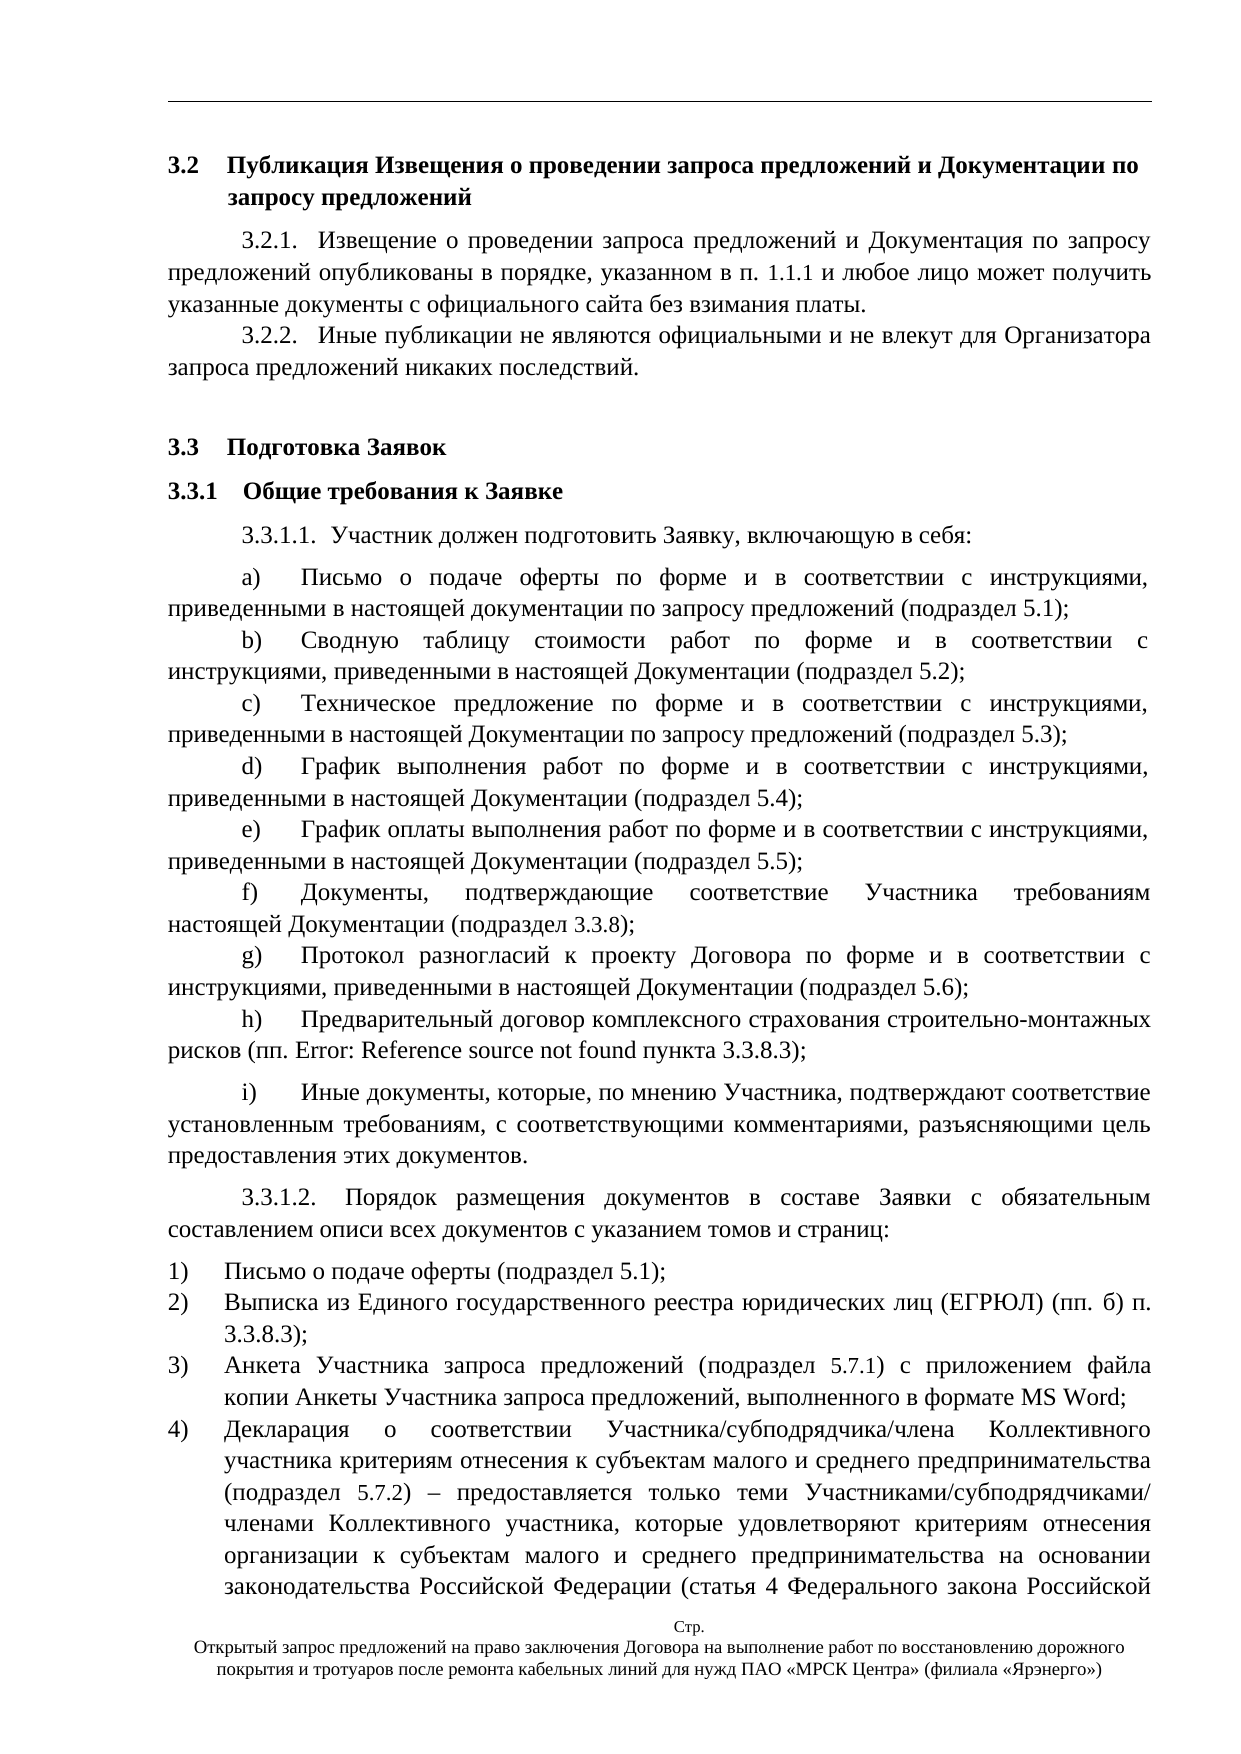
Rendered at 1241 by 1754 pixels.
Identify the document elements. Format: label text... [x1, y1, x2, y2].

list Порядок размещения документов в составе Заявки с обязательным составлением описи всех документов с указанием томов и страниц: [168, 1182, 1152, 1243]
list Иные документы, которые, по мнению Участника, подтверждают соответствие установленным требованиям, с соответствующими комментариями, разъясняющими цель предоставления этих документов. [168, 1077, 1152, 1169]
list Документы, подтверждающие соответствие Участника требованиям настоящей Документации (подраздел 3.3.8); [168, 877, 1151, 938]
list Участник должен подготовить Заявку, включающую в себя: [168, 520, 1152, 548]
list Иные публикации не являются официальными и не влекут для Организатора запроса предложений никаких последствий. [168, 320, 1152, 381]
subtitle Публикация Извещения о проведении запроса предложений и Документации по запросу предложений [168, 150, 1152, 210]
list Анкета Участника запроса предложений (подраздел 5.7.1) с приложением файла копии Анкеты Участника запроса предложений, выполненного в формате MS Word; [168, 1351, 1152, 1411]
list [168, 1414, 1152, 1600]
list Сводную таблицу стоимости работ по форме и в соответствии с инструкциями, приведенными в настоящей Документации (подраздел 5.2); [168, 625, 1148, 685]
list Письмо о подаче оферты по форме и в соответствии с инструкциями, приведенными в настоящей документации по запросу предложений (подраздел 5.1); [168, 562, 1148, 622]
list Выписка из Единого государственного реестра юридических лиц (ЕГРЮЛ) (пп. б) п. 3.3.8.3); [168, 1287, 1152, 1348]
list Извещение о проведении запроса предложений и Документация по запросу предложений опубликованы в порядке, указанном в п. 1.1.1 и любое лицо может получить указанные документы с официального сайта без взимания платы. [168, 226, 1152, 317]
list Техническое предложение по форме и в соответствии с инструкциями, приведенными в настоящей Документации по запросу предложений (подраздел 5.3); [168, 688, 1148, 748]
list График выполнения работ по форме и в соответствии с инструкциями, приведенными в настоящей Документации (подраздел 5.4); [168, 751, 1149, 811]
list Протокол разногласий к проекту Договора по форме и в соответствии с инструкциями, приведенными в настоящей Документации (подраздел 5.6); [168, 941, 1151, 1001]
list График оплаты выполнения работ по форме и в соответствии с инструкциями, приведенными в настоящей Документации (подраздел 5.5); [168, 814, 1149, 874]
subtitle Подготовка Заявок [168, 432, 1152, 460]
subtitle Общие требования к Заявке [168, 476, 1152, 504]
list Письмо о подаче оферты (подраздел 5.1); [168, 1256, 1152, 1284]
